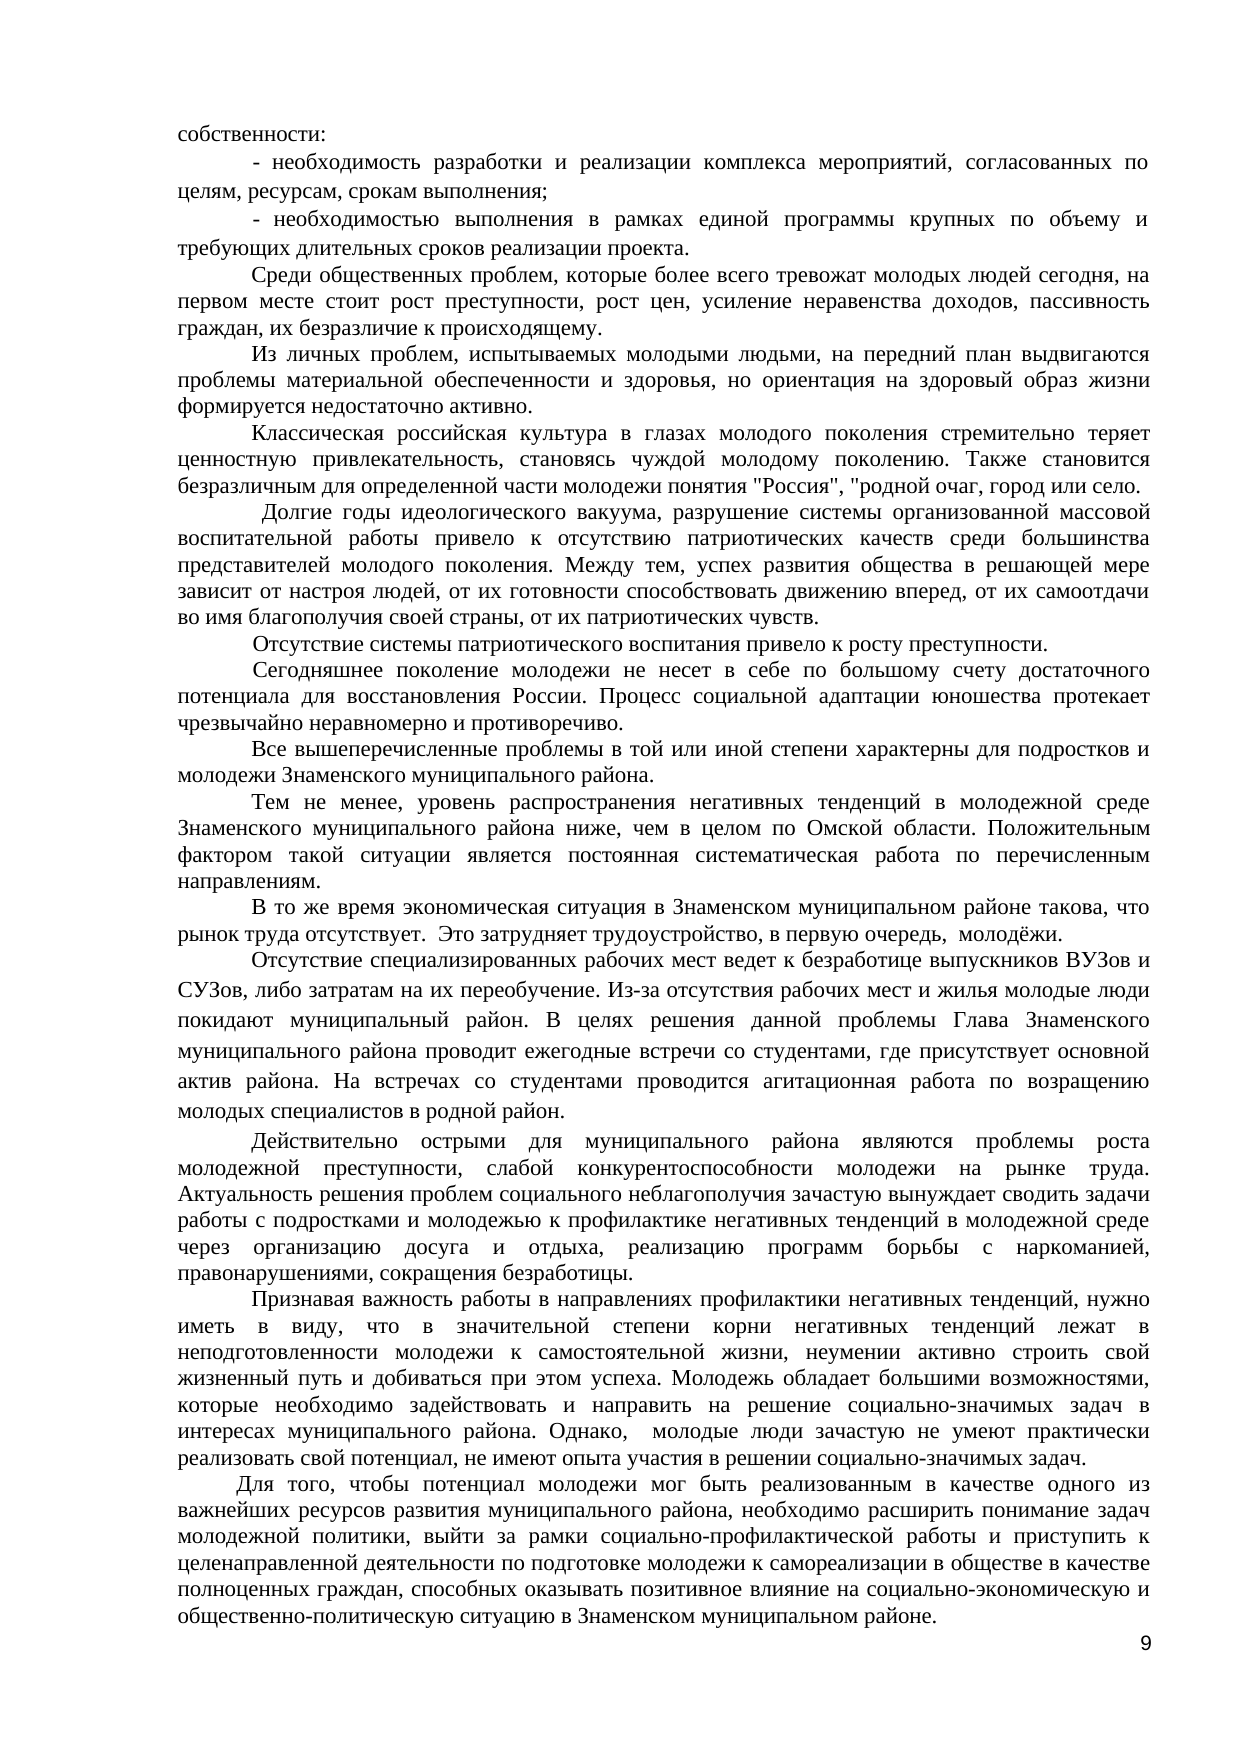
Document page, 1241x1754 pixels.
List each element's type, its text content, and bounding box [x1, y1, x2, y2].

text Отсутствие системы патриотического воспитания привело к росту преступности. [177, 630, 1152, 656]
text Сегодняшнее поколение молодежи не несет в себе по большому счету достаточного потенциала для восстановления России. Процесс социальной адаптации юношества протекает чрезвычайно неравномерно и противоречиво. [177, 656, 1152, 735]
list необходимостью выполнения в рамках единой программы крупных по объему и требующих длительных сроков реализации проекта. [177, 204, 1149, 261]
text Действительно острыми для муниципального района являются проблемы роста молодежной преступности, слабой конкурентоспособности молодежи на рынке труда. Актуальность решения проблем социального неблагополучия зачастую вынуждает сводить задачи работы с подростками и молодежью к профилактике негативных тенденций в молодежной среде через организацию досуга и отдыха, реализацию программ борьбы с наркоманией, правонарушениями, сокращения безработицы. [177, 1127, 1152, 1285]
text Долгие годы идеологического вакуума, разрушение системы организованной массовой воспитательной работы привело к отсутствию патриотических качеств среди большинства представителей молодого поколения. Между тем, успех развития общества в решающей мере зависит от настроя людей, от их готовности способствовать движению вперед, от их самоотдачи во имя благополучия своей страны, от их патриотических чувств. [177, 498, 1152, 630]
text Тем не менее, уровень распространения негативных тенденций в молодежной среде Знаменского муниципального района ниже, чем в целом по Омской области. Положительным фактором такой ситуации является постоянная систематическая работа по перечисленным направлениям. [177, 788, 1152, 893]
text Для того, чтобы потенциал молодежи мог быть реализованным в качестве одного из важнейших ресурсов развития муниципального района, необходимо расширить понимание задач молодежной политики, выйти за рамки социально-профилактической работы и приступить к целенаправленной деятельности по подготовке молодежи к самореализации в обществе в качестве полноценных граждан, способных оказывать позитивное влияние на социально-экономическую и общественно-политическую ситуацию в Знаменском муниципальном районе. [177, 1470, 1152, 1628]
text Признавая важность работы в направлениях профилактики негативных тенденций, нужно иметь в виду, что в значительной степени корни негативных тенденций лежат в неподготовленности молодежи к самостоятельной жизни, неумении активно строить свой жизненный путь и добиваться при этом успеха. Молодежь обладает большими возможностями, которые необходимо задействовать и направить на решение социально-значимых задач в интересах муниципального района. Однако, молодые люди зачастую не умеют практически реализовать свой потенциал, не имеют опыта участия в решении социально-значимых задач. [177, 1285, 1152, 1470]
text Классическая российская культура в глазах молодого поколения стремительно теряет ценностную привлекательность, становясь чуждой молодому поколению. Также становится безразличным для определенной части молодежи понятия "Россия", "родной очаг, город или село. [177, 419, 1152, 498]
text Среди общественных проблем, которые более всего тревожат молодых людей сегодня, на первом месте стоит рост преступности, рост цен, усиление неравенства доходов, пассивность граждан, их безразличие к происходящему. [177, 261, 1152, 340]
text Из личных проблем, испытываемых молодыми людьми, на передний план выдвигаются проблемы материальной обеспеченности и здоровья, но ориентация на здоровый образ жизни формируется недостаточно активно. [177, 340, 1152, 419]
text собственности: [177, 118, 1152, 147]
text Отсутствие специализированных рабочих мест ведет к безработице выпускников ВУЗов и СУЗов, либо затратам на их переобучение. Из-за отсутствия рабочих мест и жилья молодые люди покидают муниципальный район. В целях решения данной проблемы Глава Знаменского муниципального района проводит ежегодные встречи со студентами, где присутствует основной актив района. На встречах со студентами проводится агитационная работа по возращению молодых специалистов в родной район. [177, 946, 1152, 1123]
text Все вышеперечисленные проблемы в той или иной степени характерны для подростков и молодежи Знаменского муниципального района. [177, 735, 1152, 788]
text В то же время экономическая ситуация в Знаменском муниципальном районе такова, что рынок труда отсутствует. Это затрудняет трудоустройство, в первую очередь, молодёжи. [177, 893, 1152, 946]
list необходимость разработки и реализации комплекса мероприятий, согласованных по целям, ресурсам, срокам выполнения; [177, 147, 1149, 204]
